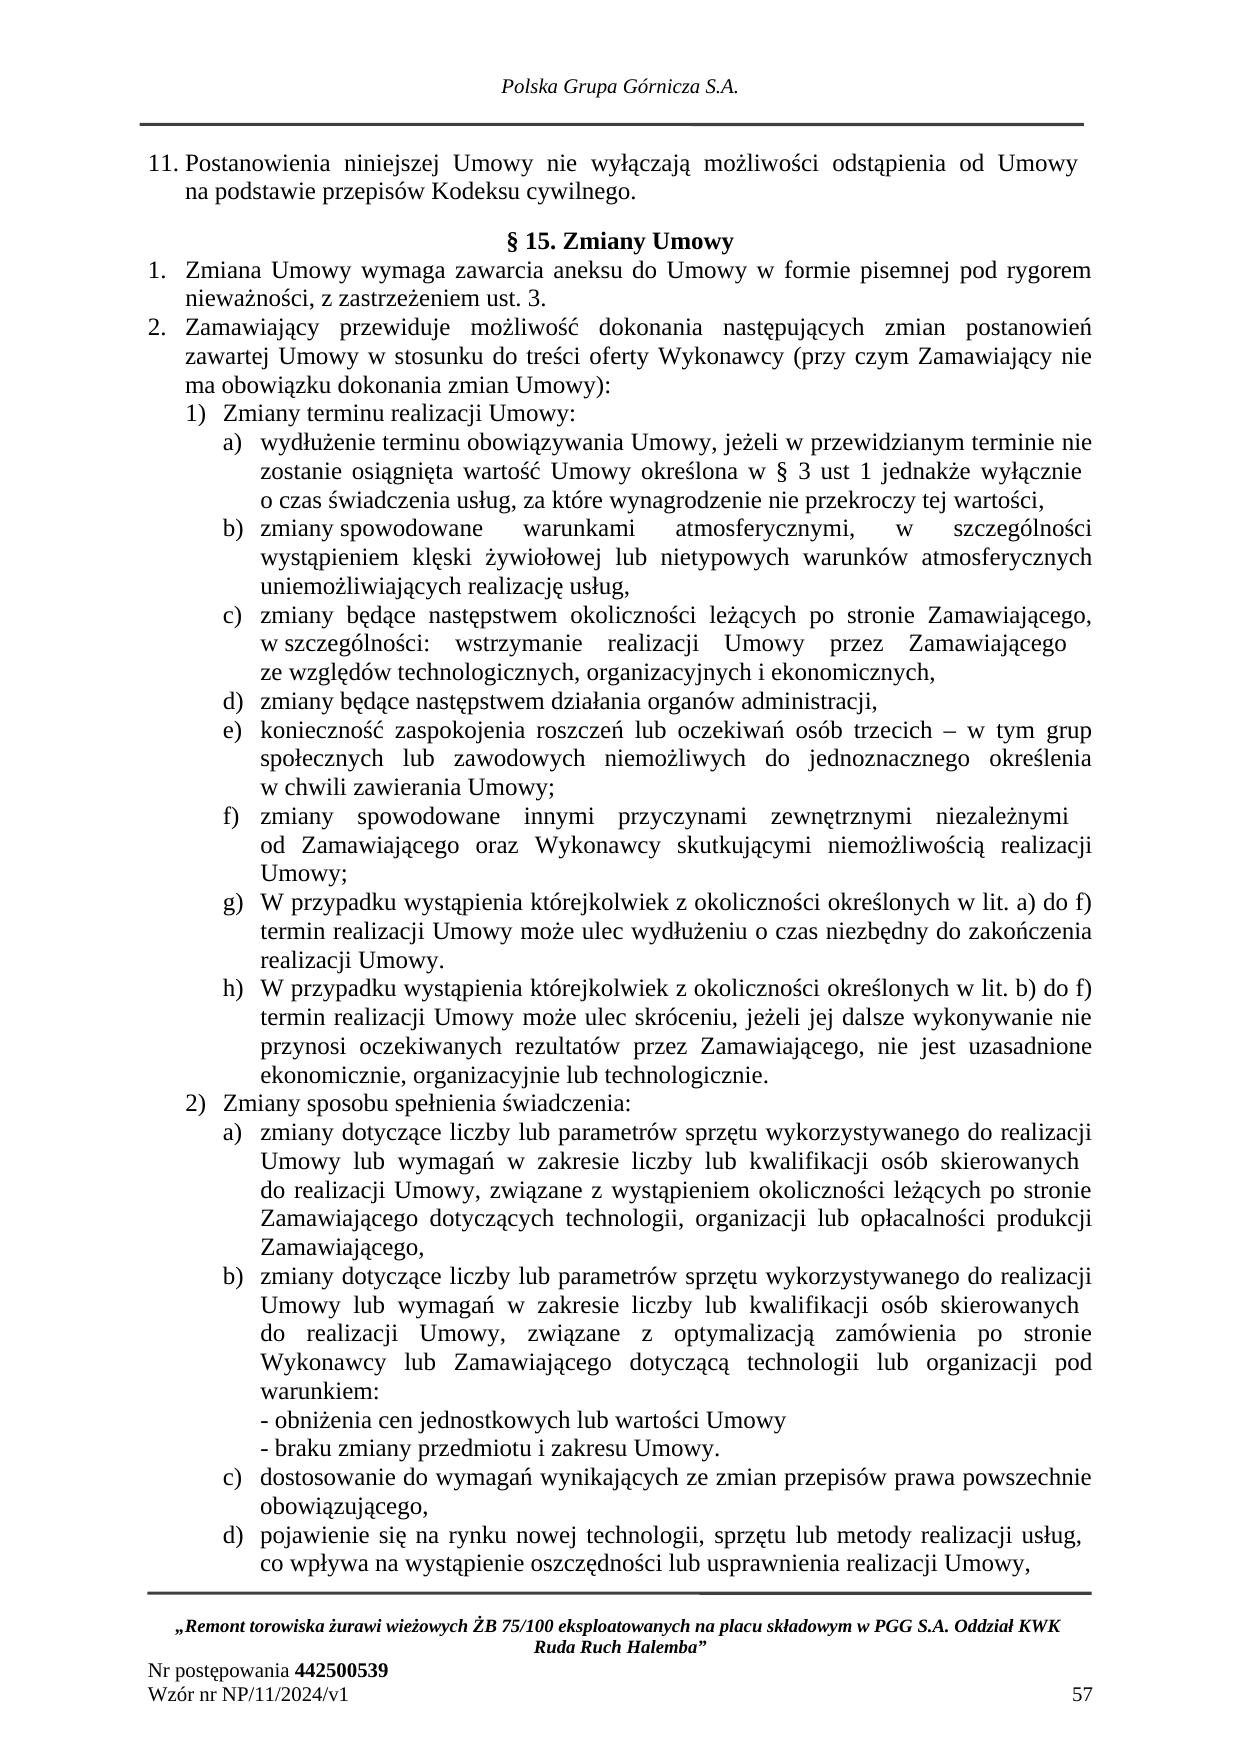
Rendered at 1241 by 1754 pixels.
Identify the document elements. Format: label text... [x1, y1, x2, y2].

list W przypadku wystąpienia którejkolwiek z okoliczności określonych w lit. a) do f) termin realizacji Umowy może ulec wydłużeniu o czas niezbędny do zakończenia realizacji Umowy. [223, 887, 1093, 973]
list zmiany spowodowane innymi przyczynami zewnętrznymi niezależnymi od Zamawiającego oraz Wykonawcy skutkującymi niemożliwością realizacji Umowy; [223, 801, 1093, 887]
text - braku zmiany przedmiotu i zakresu Umowy. [260, 1433, 1093, 1462]
list W przypadku wystąpienia którejkolwiek z okoliczności określonych w lit. b) do f) termin realizacji Umowy może ulec skróceniu, jeżeli jej dalsze wykonywanie nie przynosi oczekiwanych rezultatów przez Zamawiającego, nie jest uzasadnione ekonomicznie, organizacyjnie lub technologicznie. [223, 973, 1093, 1088]
list zmiany dotyczące liczby lub parametrów sprzętu wykorzystywanego do realizacji Umowy lub wymagań w zakresie liczby lub kwalifikacji osób skierowanych do realizacji Umowy, związane z optymalizacją zamówienia po stronie Wykonawcy lub Zamawiającego dotyczącą technologii lub organizacji pod warunkiem: [223, 1261, 1093, 1405]
list zmiany dotyczące liczby lub parametrów sprzętu wykorzystywanego do realizacji Umowy lub wymagań w zakresie liczby lub kwalifikacji osób skierowanych do realizacji Umowy, związane z wystąpieniem okoliczności leżących po stronie Zamawiającego dotyczących technologii, organizacji lub opłacalności produkcji Zamawiającego, [223, 1117, 1093, 1261]
subtitle § 15. Zmiany Umowy [148, 226, 1093, 255]
list Postanowienia niniejszej Umowy nie wyłączają możliwości odstąpienia od Umowy na podstawie przepisów Kodeksu cywilnego. [148, 148, 1093, 205]
text - obniżenia cen jednostkowych lub wartości Umowy [260, 1405, 1093, 1433]
list zmiany spowodowane warunkami atmosferycznymi, w szczególności wystąpieniem klęski żywiołowej lub nietypowych warunków atmosferycznych uniemożliwiających realizację usług, [223, 513, 1093, 600]
list Zmiany sposobu spełnienia świadczenia: [185, 1088, 1093, 1117]
list dostosowanie do wymagań wynikających ze zmian przepisów prawa powszechnie obowiązującego, [223, 1462, 1093, 1520]
list konieczność zaspokojenia roszczeń lub oczekiwań osób trzecich – w tym grup społecznych lub zawodowych niemożliwych do jednoznacznego określenia w chwili zawierania Umowy; [223, 715, 1093, 801]
list Zamawiający przewiduje możliwość dokonania następujących zmian postanowień zawartej Umowy w stosunku do treści oferty Wykonawcy (przy czym Zamawiający nie ma obowiązku dokonania zmian Umowy): [148, 312, 1093, 398]
list pojawienie się na rynku nowej technologii, sprzętu lub metody realizacji usług, co wpływa na wystąpienie oszczędności lub usprawnienia realizacji Umowy, [223, 1520, 1093, 1577]
list wydłużenie terminu obowiązywania Umowy, jeżeli w przewidzianym terminie nie zostanie osiągnięta wartość Umowy określona w § 3 ust 1 jednakże wyłącznie o czas świadczenia usług, za które wynagrodzenie nie przekroczy tej wartości, [223, 427, 1093, 513]
list zmiany będące następstwem okoliczności leżących po stronie Zamawiającego, w szczególności: wstrzymanie realizacji Umowy przez Zamawiającego ze względów technologicznych, organizacyjnych i ekonomicznych, [223, 600, 1093, 686]
list Zmiany terminu realizacji Umowy: [185, 398, 1093, 427]
list zmiany będące następstwem działania organów administracji, [223, 686, 1093, 715]
list Zmiana Umowy wymaga zawarcia aneksu do Umowy w formie pisemnej pod rygorem nieważności, z zastrzeżeniem ust. 3. [148, 255, 1093, 312]
